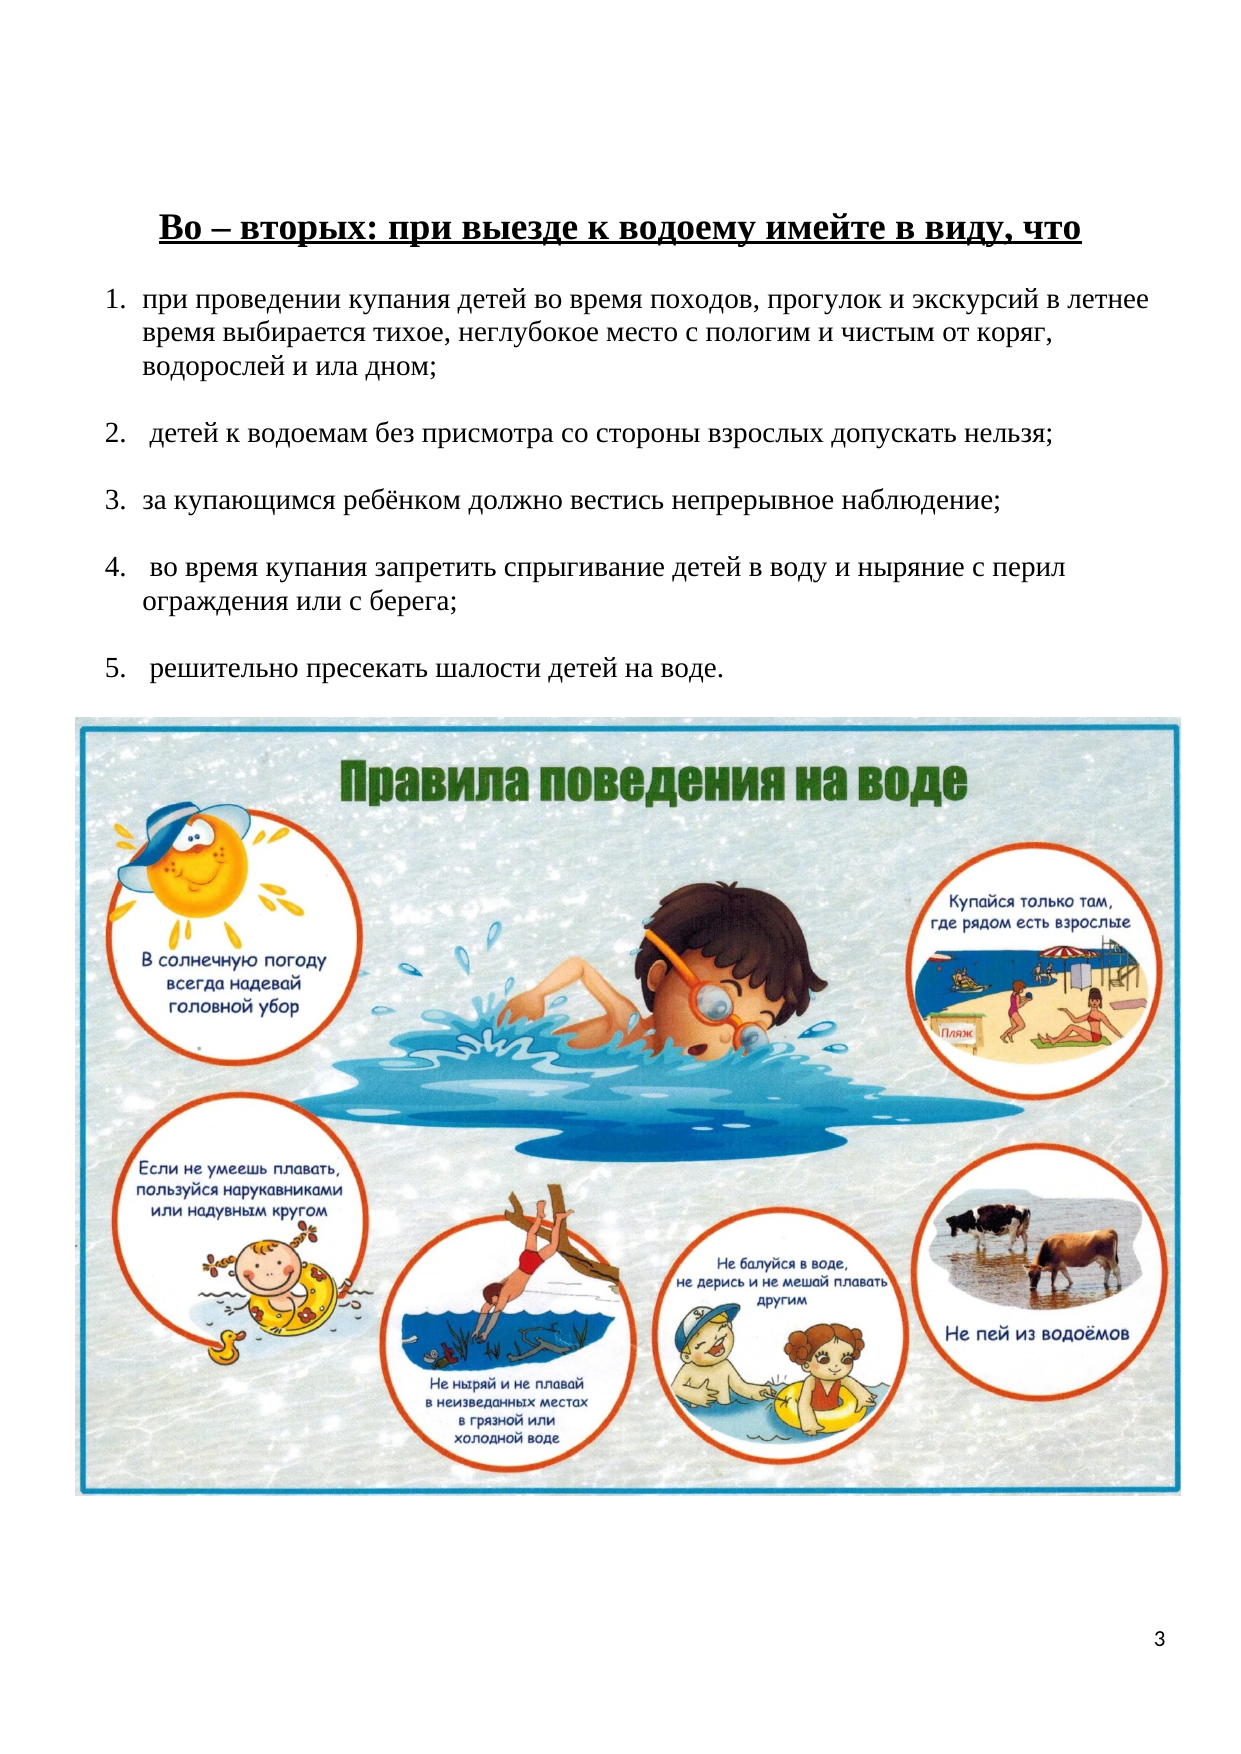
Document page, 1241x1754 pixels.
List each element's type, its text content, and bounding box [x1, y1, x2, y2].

picture [75, 717, 1182, 1496]
text Во – вторых: при выезде к водоему имейте в виду, что [75, 204, 1165, 247]
list за купающимся ребёнком должно вестись непрерывное наблюдение; [104, 482, 1165, 516]
list во время купания запретить спрыгивание детей в воду и ныряние с перил ограждения или с берега; [104, 549, 1165, 616]
list детей к водоемам без присмотра со стороны взрослых допускать нельзя; [104, 415, 1165, 449]
list решительно пресекать шалости детей на воде. [104, 650, 1165, 683]
list при проведении купания детей во время походов, прогулок и экскурсий в летнее время выбирается тихое, неглубокое место с пологим и чистым от коряг, водорослей и ила дном; [104, 281, 1165, 382]
